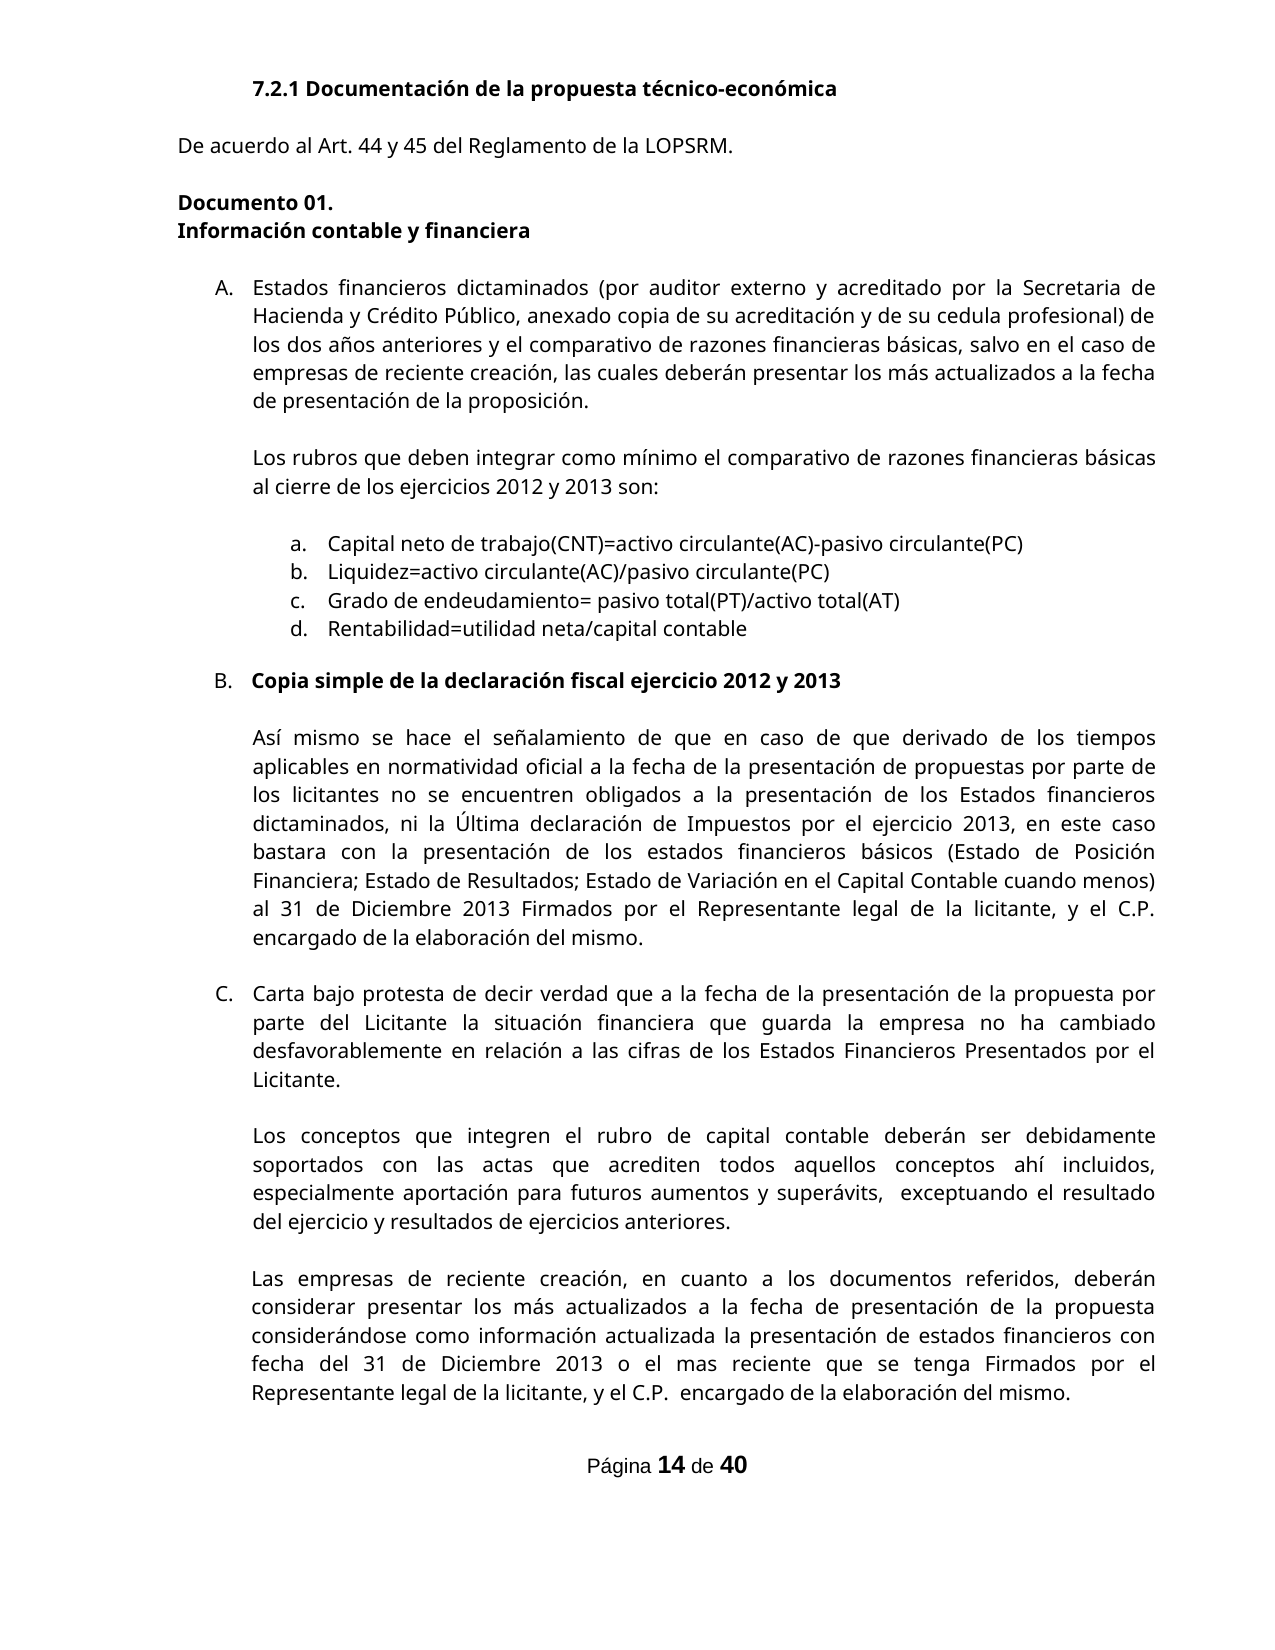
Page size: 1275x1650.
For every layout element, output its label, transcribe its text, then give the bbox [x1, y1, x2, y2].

list Grado de endeudamiento= pasivo total(PT)/activo total(AT) [290, 586, 1149, 614]
text Los conceptos que integren el rubro de capital contable deberán ser debidamente soportados con las actas que acrediten todos aquellos conceptos ahí incluidos, especialmente aportación para futuros aumentos y superávits, exceptuando el resultado del ejercicio y resultados de ejercicios anteriores. [252, 1122, 1157, 1235]
list Capital neto de trabajo(CNT)=activo circulante(AC)-pasivo circulante(PC) [290, 529, 1148, 557]
text Las empresas de reciente creación, en cuanto a los documentos referidos, deberán considerar presentar los más actualizados a la fecha de presentación de la propuesta considerándose como información actualizada la presentación de estados financieros con fecha del 31 de Diciembre 2013 o el mas reciente que se tenga Firmados por el Representante legal de la licitante, y el C.P. encargado de la elaboración del mismo. [251, 1264, 1157, 1406]
subtitle Información contable y financiera [177, 216, 1157, 244]
list Copia simple de la declaración fiscal ejercicio 2012 y 2013 [213, 667, 1157, 695]
text Documento 01. [177, 188, 1157, 216]
text Así mismo se hace el señalamiento de que en caso de que derivado de los tiempos aplicables en normatividad oficial a la fecha de la presentación de propuestas por parte de los licitantes no se encuentren obligados a la presentación de los Estados financieros dictaminados, ni la Última declaración de Impuestos por el ejercicio 2013, en este caso bastara con la presentación de los estados financieros básicos (Estado de Posición Financiera; Estado de Resultados; Estado de Variación en el Capital Contable cuando menos) al 31 de Diciembre 2013 Firmados por el Representante legal de la licitante, y el C.P. encargado de la elaboración del mismo. [252, 723, 1157, 951]
list Liquidez=activo circulante(AC)/pasivo circulante(PC) [290, 557, 1148, 586]
list Carta bajo protesta de decir verdad que a la fecha de la presentación de la propuesta por parte del Licitante la situación financiera que guarda la empresa no ha cambiado desfavorablemente en relación a las cifras de los Estados Financieros Presentados por el Licitante. [215, 979, 1157, 1093]
text Los rubros que deben integrar como mínimo el comparativo de razones financieras básicas al cierre de los ejercicios 2012 y 2013 son: [252, 443, 1157, 500]
text De acuerdo al Art. 44 y 45 del Reglamento de la LOPSRM. [177, 131, 1157, 159]
list Rentabilidad=utilidad neta/capital contable [290, 614, 1149, 643]
list Estados financieros dictaminados (por auditor externo y acreditado por la Secretaria de Hacienda y Crédito Público, anexado copia de su acreditación y de su cedula profesional) de los dos años anteriores y el comparativo de razones financieras básicas, salvo en el caso de empresas de reciente creación, las cuales deberán presentar los más actualizados a la fecha de presentación de la proposición. [215, 273, 1157, 415]
text 7.2.1 Documentación de la propuesta técnico-económica [177, 74, 1157, 102]
